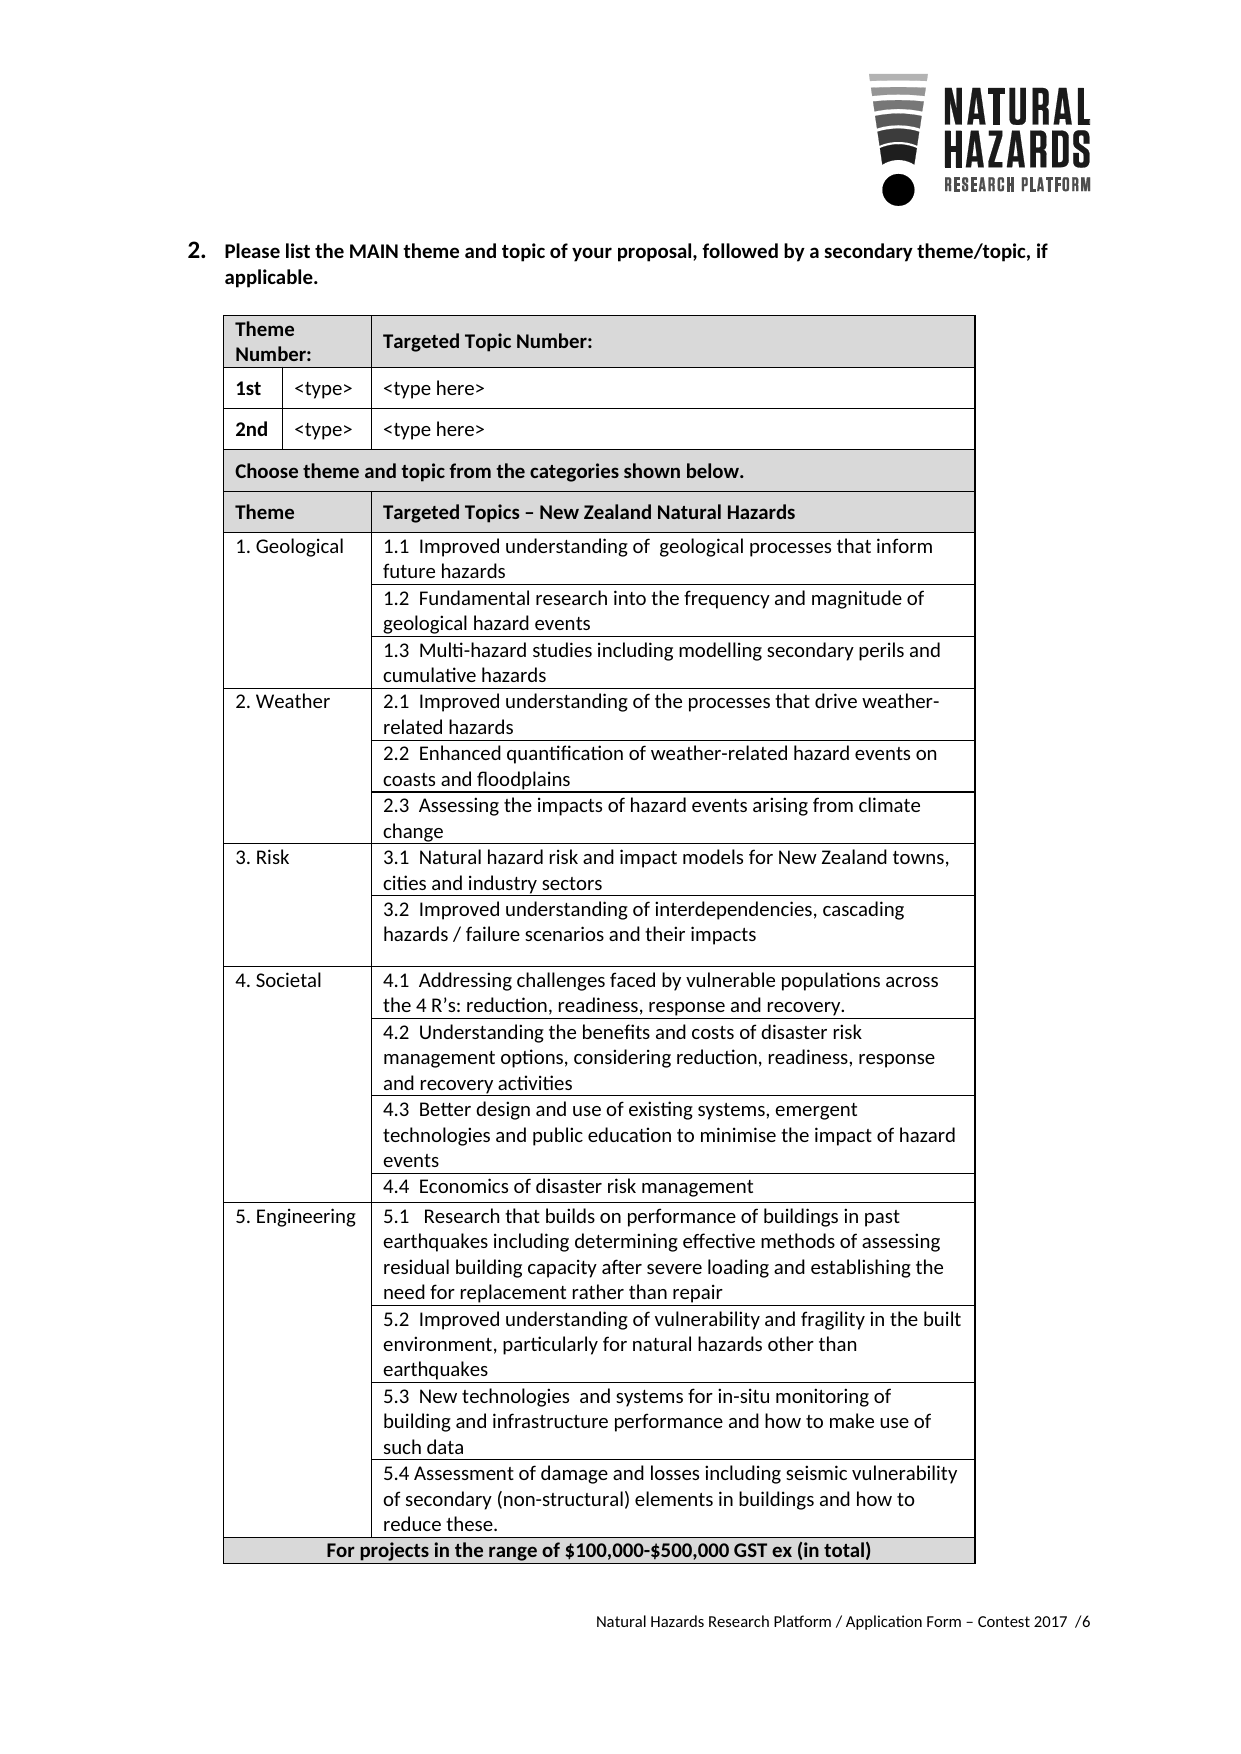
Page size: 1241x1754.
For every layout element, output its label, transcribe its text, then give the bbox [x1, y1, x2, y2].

table_header Targeted Topic Number: [372, 316, 974, 367]
table_cell 1. Geological [224, 533, 371, 688]
table_cell 3.2 Improved understanding of interdependencies, cascading hazards / failure scenarios and their impacts [372, 896, 974, 966]
table_cell For projects in the range of $100,000-$500,000 GST ex (in total) [224, 1538, 974, 1563]
table_cell <type> [283, 368, 371, 408]
table_cell 2.1 Improved understanding of the processes that drive weather-related hazards [372, 689, 974, 739]
table_cell 3. Risk [224, 844, 371, 966]
table_cell 4.3 Better design and use of existing systems, emergent technologies and public education to minimise the impact of hazard events [372, 1096, 974, 1173]
table_cell 5.4 Assessment of damage and losses including seismic vulnerability of secondary (non-structural) elements in buildings and how to reduce these. [372, 1460, 974, 1537]
table_cell Targeted Topics – New Zealand Natural Hazards [372, 492, 974, 532]
table_cell <type here> [372, 368, 974, 408]
table_cell 2.2 Enhanced quantification of weather-related hazard events on coasts and floodplains [372, 741, 974, 791]
table_cell 1.3 Multi-hazard studies including modelling secondary perils and cumulative hazards [372, 637, 974, 688]
table_cell 2nd [224, 409, 282, 449]
table_cell Theme [224, 492, 371, 532]
table_cell Choose theme and topic from the categories shown below. [224, 450, 974, 491]
table_cell 5.1 Research that builds on performance of buildings in past earthquakes including determining effective methods of assessing residual building capacity after severe loading and establishing the need for replacement rather than repair [372, 1203, 974, 1305]
table_cell 4.2 Understanding the benefits and costs of disaster risk management options, considering reduction, readiness, response and recovery activities [372, 1019, 974, 1095]
table_cell 2.3 Assessing the impacts of hazard events arising from climate change [372, 793, 974, 843]
table_cell 3.1 Natural hazard risk and impact models for New Zealand towns, cities and industry sectors [372, 844, 974, 895]
table_cell 4.1 Addressing challenges faced by vulnerable populations across the 4 R’s: reduction, readiness, response and recovery. [372, 967, 974, 1018]
table_cell <type here> [372, 409, 974, 449]
table_cell 4.4 Economics of disaster risk management [372, 1174, 974, 1202]
table_cell 1.2 Fundamental research into the frequency and magnitude of geological hazard events [372, 585, 974, 636]
table_cell 5.2 Improved understanding of vulnerability and fragility in the built environment, particularly for natural hazards other than earthquakes [372, 1306, 974, 1382]
table_cell 4. Societal [224, 967, 371, 1202]
table_cell 2. Weather [224, 689, 371, 843]
list Please list the MAIN theme and topic of your proposal, followed by a secondary theme/topic, if applicable. [187, 234, 1090, 290]
table_header Theme Number: [224, 316, 371, 367]
table_cell 5.3 New technologies and systems for in-situ monitoring of building and infrastructure performance and how to make use of such data [372, 1383, 974, 1459]
table_cell 1st [224, 368, 282, 408]
table_cell 1.1 Improved understanding of geological processes that inform future hazards [372, 533, 974, 584]
table_cell <type> [283, 409, 371, 449]
table_cell 5. Engineering [224, 1203, 371, 1537]
